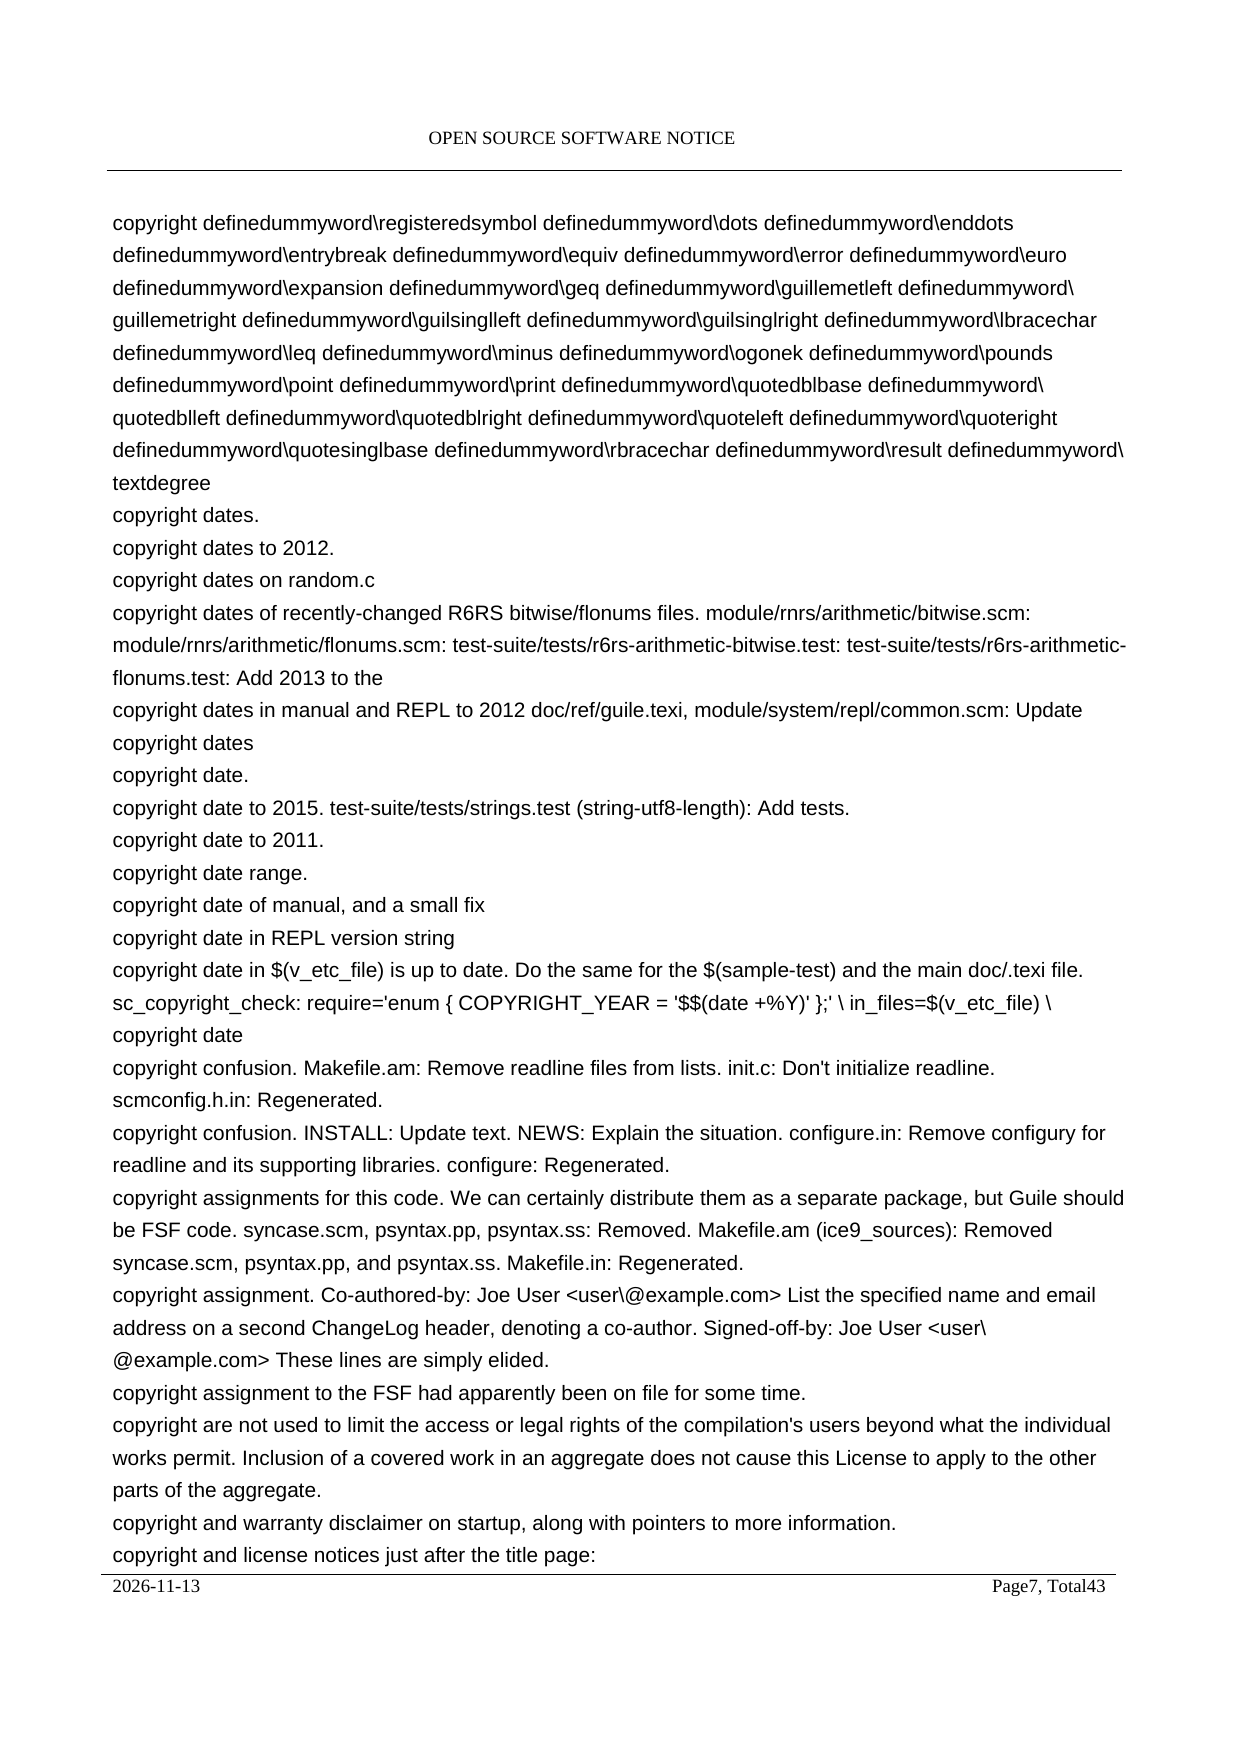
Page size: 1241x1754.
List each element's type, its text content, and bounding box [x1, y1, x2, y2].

text copyright dates of recently-changed R6RS bitwise/flonums files. module/rnrs/arithmetic/bitwise.scm: module/rnrs/arithmetic/flonums.scm: test-suite/tests/r6rs-arithmetic-bitwise.test: test-suite/tests/r6rs-arithmetic-flonums.test: Add 2013 to the [112, 596, 1128, 694]
text copyright date in REPL version string [112, 921, 1128, 954]
text copyright definedummyword\registeredsymbol definedummyword\dots definedummyword\enddots definedummyword\entrybreak definedummyword\equiv definedummyword\error definedummyword\euro definedummyword\expansion definedummyword\geq definedummyword\guillemetleft definedummyword\guillemetright definedummyword\guilsinglleft definedummyword\guilsinglright definedummyword\lbracechar definedummyword\leq definedummyword\minus definedummyword\ogonek definedummyword\pounds definedummyword\point definedummyword\print definedummyword\quotedblbase definedummyword\quotedblleft definedummyword\quotedblright definedummyword\quoteleft definedummyword\quoteright definedummyword\quotesinglbase definedummyword\rbracechar definedummyword\result definedummyword\textdegree [112, 206, 1128, 499]
text copyright confusion. Makefile.am: Remove readline files from lists. init.c: Don't initialize readline. scmconfig.h.in: Regenerated. [112, 1051, 1128, 1116]
text copyright dates on random.c [112, 564, 1128, 596]
text copyright date to 2015. test-suite/tests/strings.test (string-utf8-length): Add tests. [112, 791, 1128, 824]
text copyright date in $(v_etc_file) is up to date. Do the same for the $(sample-test) and the main doc/.texi file. sc_copyright_check: require='enum { COPYRIGHT_YEAR = '$$(date +%Y)' };' \ in_files=$(v_etc_file) \ [112, 954, 1128, 1019]
text copyright dates in manual and REPL to 2012 doc/ref/guile.texi, module/system/repl/common.scm: Update [112, 694, 1128, 726]
text copyright are not used to limit the access or legal rights of the compilation's users beyond what the individual works permit. Inclusion of a covered work in an aggregate does not cause this License to apply to the other parts of the aggregate. [112, 1409, 1128, 1506]
text copyright confusion. INSTALL: Update text. NEWS: Explain the situation. configure.in: Remove configury for readline and its supporting libraries. configure: Regenerated. [112, 1116, 1128, 1181]
text copyright date of manual, and a small fix [112, 889, 1128, 921]
text copyright date [112, 1019, 1128, 1051]
text copyright dates. [112, 499, 1128, 531]
text copyright date to 2011. [112, 824, 1128, 856]
text copyright date range. [112, 856, 1128, 889]
text copyright and license notices just after the title page: [112, 1539, 1128, 1571]
text copyright assignment. Co-authored-by: Joe User <user\@example.com> List the specified name and email address on a second ChangeLog header, denoting a co-author. Signed-off-by: Joe User <user\@example.com> These lines are simply elided. [112, 1279, 1128, 1376]
text copyright and warranty disclaimer on startup, along with pointers to more information. [112, 1506, 1128, 1539]
text copyright date. [112, 759, 1128, 791]
text copyright assignments for this code. We can certainly distribute them as a separate package, but Guile should be FSF code. syncase.scm, psyntax.pp, psyntax.ss: Removed. Makefile.am (ice9_sources): Removed syncase.scm, psyntax.pp, and psyntax.ss. Makefile.in: Regenerated. [112, 1181, 1128, 1279]
text copyright assignment to the FSF had apparently been on file for some time. [112, 1376, 1128, 1409]
text copyright dates [112, 726, 1128, 759]
text copyright dates to 2012. [112, 531, 1128, 564]
